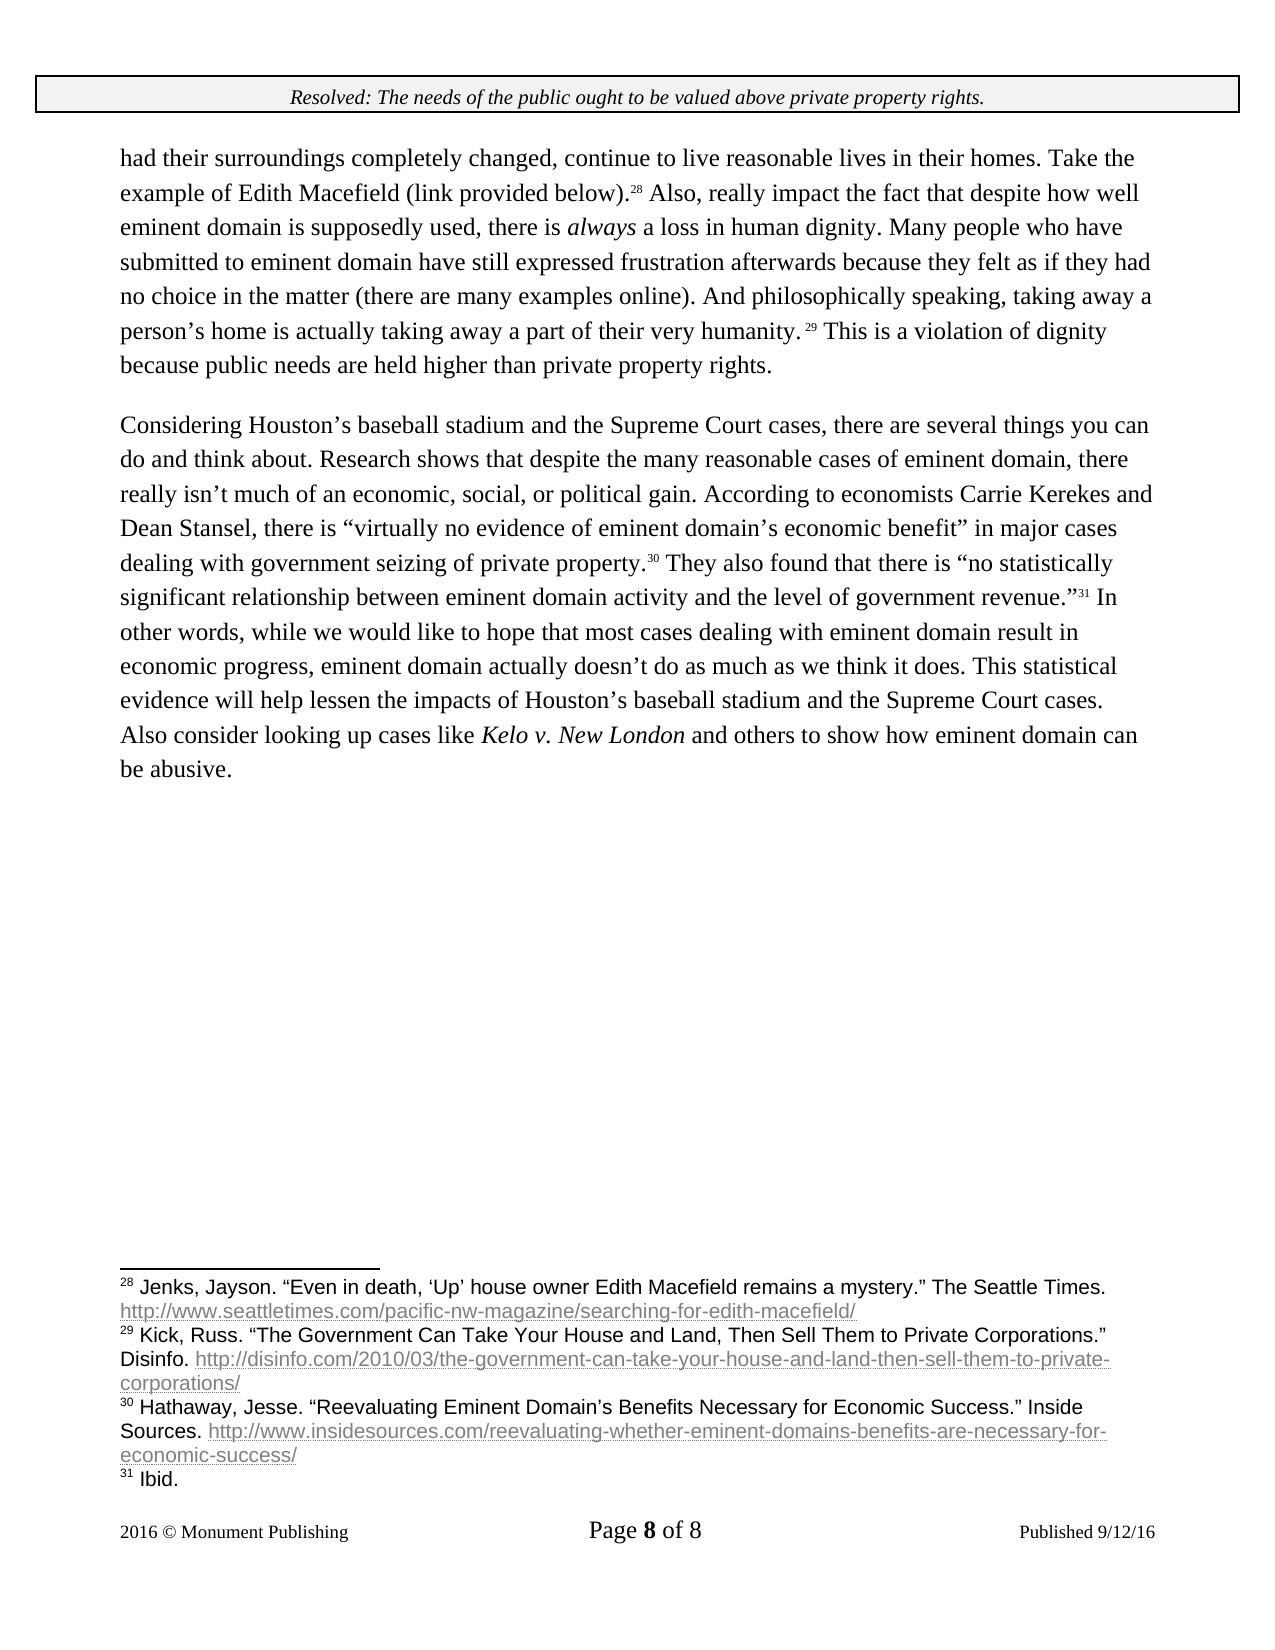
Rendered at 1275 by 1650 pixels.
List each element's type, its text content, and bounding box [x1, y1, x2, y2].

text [120, 143, 1155, 379]
text Considering Houston’s baseball stadium and the Supreme Court cases, there are several things you can do and think about. Research shows that despite the many reasonable cases of eminent domain, there really isn’t much of an economic, social, or political gain. According to economists Carrie Kerekes and Dean Stansel, there is “virtually no evidence of eminent domain’s economic benefit” in major cases dealing with government seizing of private property. They also found that there is “no statistically significant relationship between eminent domain activity and the level of government revenue.” In other words, while we would like to hope that most cases dealing with eminent domain result in economic progress, eminent domain actually doesn’t do as much as we think it does. This statistical evidence will help lessen the impacts of Houston’s baseball stadium and the Supreme Court cases. Also consider looking up cases like Kelo v. New London and others to show how eminent domain can be abusive. [120, 410, 1155, 783]
